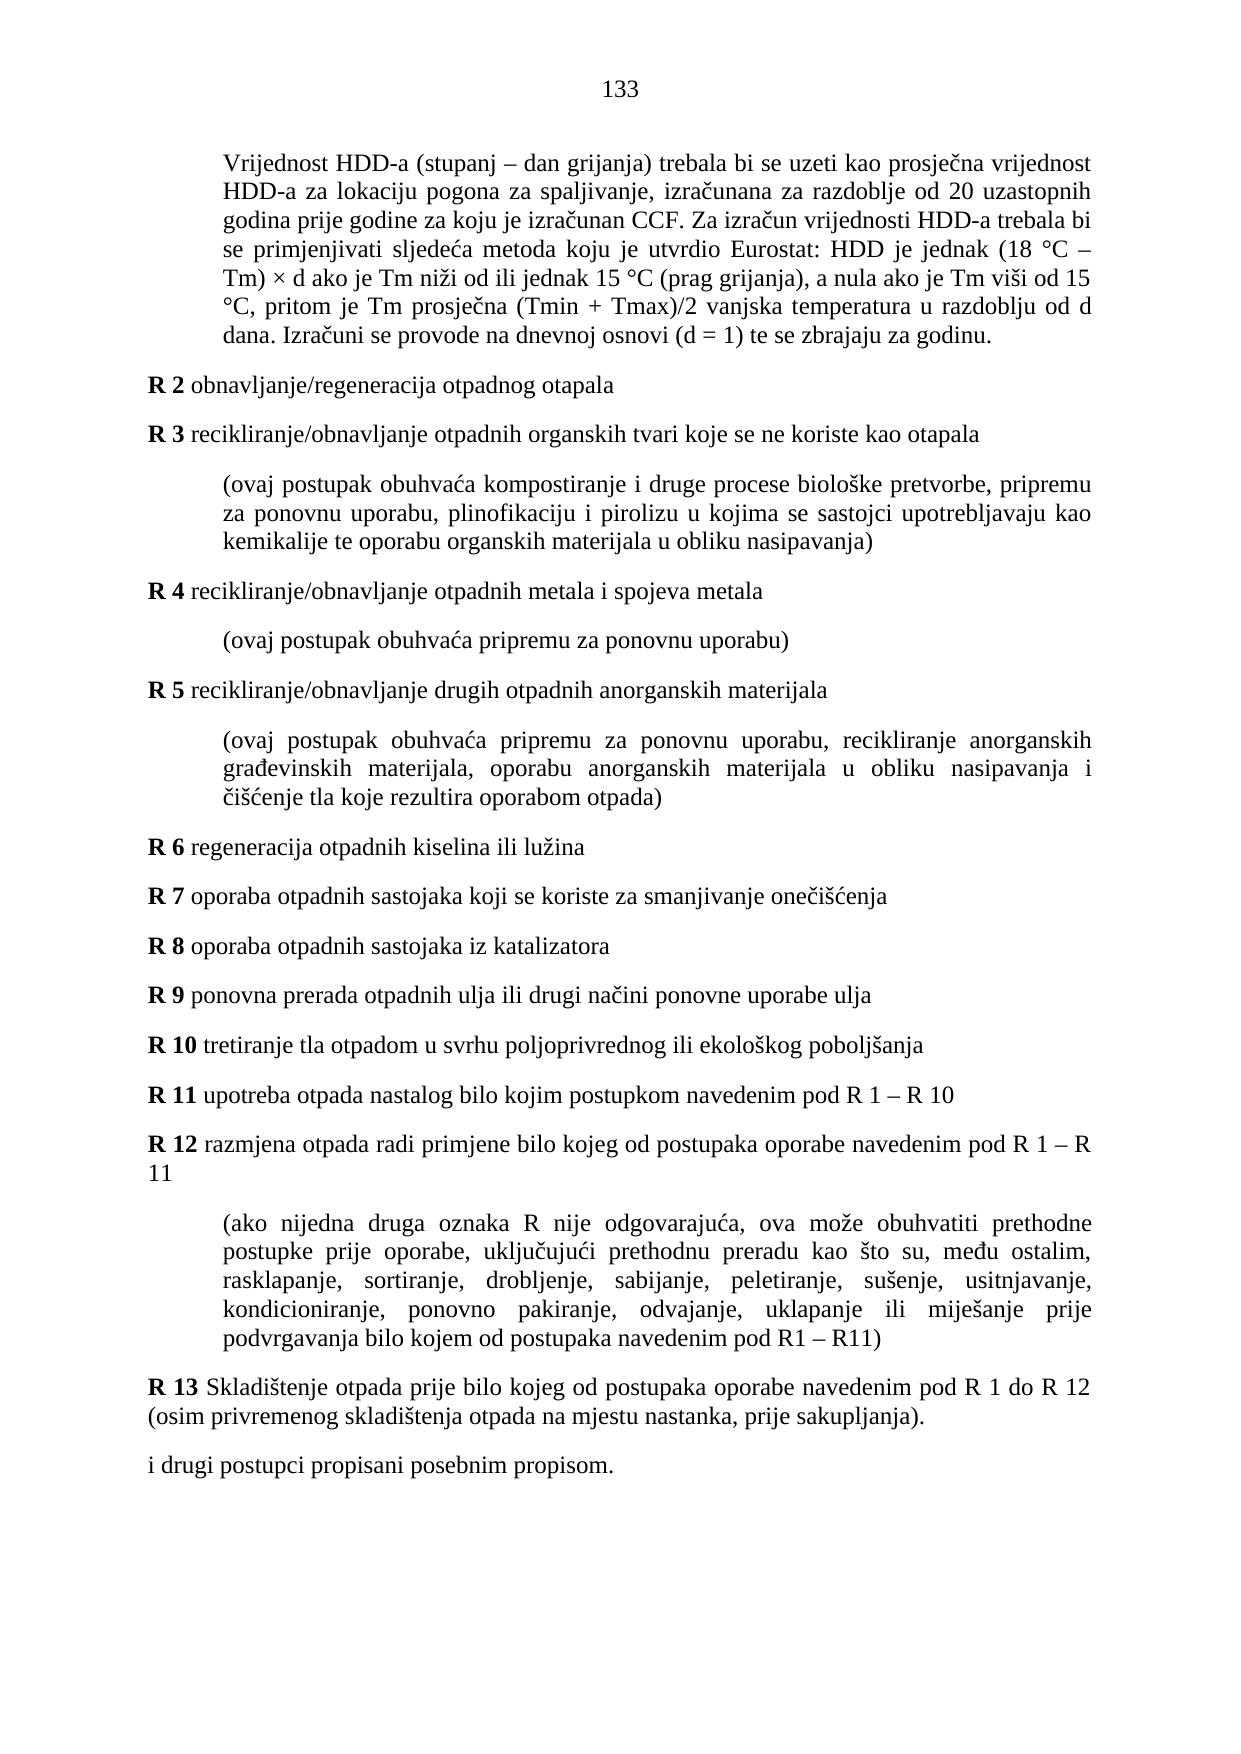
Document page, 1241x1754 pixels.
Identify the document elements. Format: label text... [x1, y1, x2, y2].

text R 2 obnavljanje/regeneracija otpadnog otapala [148, 370, 1093, 398]
text R 12 razmjena otpada radi primjene bilo kojeg od postupaka oporabe navedenim pod R 1 – R 11 [148, 1129, 1093, 1187]
text R 7 oporaba otpadnih sastojaka koji se koriste za smanjivanje onečišćenja [148, 881, 1093, 910]
text R 6 regeneracija otpadnih kiselina ili lužina [148, 832, 1093, 861]
text R 8 oporaba otpadnih sastojaka iz katalizatora [148, 931, 1093, 960]
text Vrijednost HDD-a (stupanj – dan grijanja) trebala bi se uzeti kao prosječna vrijednost HDD-a za lokaciju pogona za spaljivanje, izračunana za razdoblje od 20 uzastopnih godina prije godine za koju je izračunan CCF. Za izračun vrijednosti HDD-a trebala bi se primjenjivati sljedeća metoda koju je utvrdio Eurostat: HDD je jednak (18 °C – Tm) × d ako je Tm niži od ili jednak 15 °C (prag grijanja), a nula ako je Tm viši od 15 °C, pritom je Tm prosječna (Tmin + Tmax)/2 vanjska temperatura u razdoblju od d dana. Izračuni se provode na dnevnoj osnovi (d = 1) te se zbrajaju za godinu. [223, 148, 1093, 349]
text R 10 tretiranje tla otpadom u svrhu poljoprivrednog ili ekološkog poboljšanja [148, 1030, 1093, 1059]
text (ovaj postupak obuhvaća pripremu za ponovnu uporabu, recikliranje anorganskih građevinskih materijala, oporabu anorganskih materijala u obliku nasipavanja i čišćenje tla koje rezultira oporabom otpada) [223, 725, 1093, 811]
text R 5 recikliranje/obnavljanje drugih otpadnih anorganskih materijala [148, 675, 1093, 704]
text i drugi postupci propisani posebnim propisom. [148, 1451, 1093, 1479]
text R 4 recikliranje/obnavljanje otpadnih metala i spojeva metala [148, 576, 1093, 605]
text R 13 Skladištenje otpada prije bilo kojeg od postupaka oporabe navedenim pod R 1 do R 12 (osim privremenog skladištenja otpada na mjestu nastanka, prije sakupljanja). [148, 1372, 1093, 1430]
text (ako nijedna druga oznaka R nije odgovarajuća, ova može obuhvatiti prethodne postupke prije oporabe, uključujući prethodnu preradu kao što su, među ostalim, rasklapanje, sortiranje, drobljenje, sabijanje, peletiranje, sušenje, usitnjavanje, kondicioniranje, ponovno pakiranje, odvajanje, uklapanje ili miješanje prije podvrgavanja bilo kojem od postupaka navedenim pod R1 – R11) [223, 1208, 1093, 1351]
text R 11 upotreba otpada nastalog bilo kojim postupkom navedenim pod R 1 – R 10 [148, 1080, 1093, 1108]
text R 9 ponovna prerada otpadnih ulja ili drugi načini ponovne uporabe ulja [148, 981, 1093, 1009]
text (ovaj postupak obuhvaća pripremu za ponovnu uporabu) [148, 626, 1093, 654]
text (ovaj postupak obuhvaća kompostiranje i druge procese biološke pretvorbe, pripremu za ponovnu uporabu, plinofikaciju i pirolizu u kojima se sastojci upotrebljavaju kao kemikalije te oporabu organskih materijala u obliku nasipavanja) [223, 469, 1093, 555]
text R 3 recikliranje/obnavljanje otpadnih organskih tvari koje se ne koriste kao otapala [148, 419, 1093, 448]
